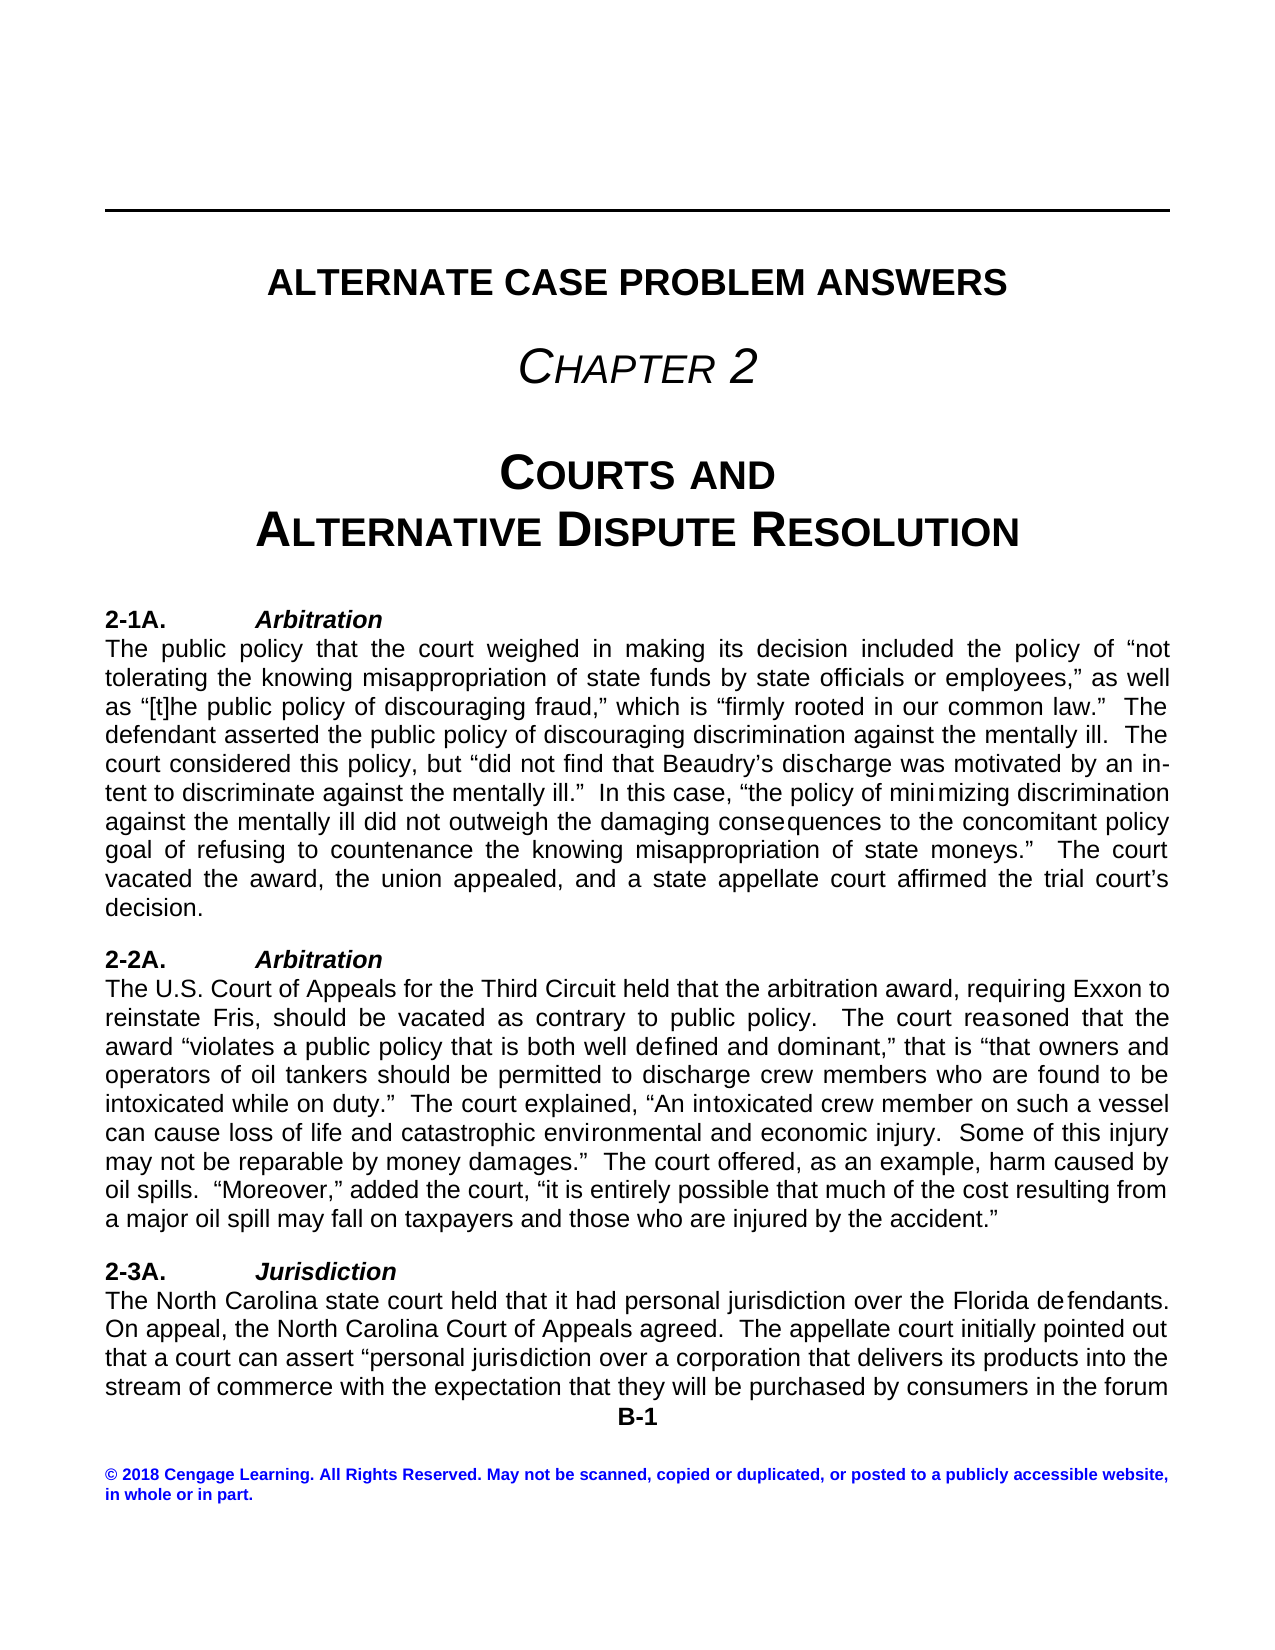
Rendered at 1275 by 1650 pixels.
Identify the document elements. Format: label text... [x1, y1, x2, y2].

text Alternative Dispute Resolution [105, 500, 1170, 557]
text Courts and [105, 442, 1170, 500]
text 2-1A. Arbitration [105, 605, 1170, 634]
text 2-2A. Arbitration [105, 946, 1170, 974]
text The U.S. Court of Appeals for the Third Circuit held that the arbitration award, requiring Exxon to reinstate Fris, should be vacated as contrary to public policy. The court reasoned that the award “violates a public policy that is both well defined and dominant,” that is “that owners and operators of oil tankers should be permitted to discharge crew members who are found to be intoxicated while on duty.” The court explained, “An intoxicated crew member on such a vessel can cause loss of life and catastrophic environmental and economic injury. Some of this injury may not be reparable by money damages.” The court offered, as an example, harm caused by oil spills. “Moreover,” added the court, “it is entirely possible that much of the cost resulting from a major oil spill may fall on taxpayers and those who are injured by the accident.” [105, 974, 1170, 1233]
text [105, 1286, 1170, 1401]
text 2-3A. Jurisdiction [105, 1257, 1170, 1286]
text The public policy that the court weighed in making its decision included the policy of “not tolerating the knowing misappropriation of state funds by state officials or employees,” as well as “[t]he public policy of discouraging fraud,” which is “firmly rooted in our common law.” The defendant asserted the public policy of discouraging discrimination against the mentally ill. The court considered this policy, but “did not find that Beaudry’s discharge was motivated by an intent to discriminate against the mentally ill.” In this case, “the policy of minimizing discrimination against the mentally ill did not outweigh the damaging consequences to the concomitant policy goal of refusing to countenance the knowing misappropriation of state moneys.” The court vacated the award, the union appealed, and a state appellate court affirmed the trial court’s decision. [105, 634, 1170, 922]
text Chapter 2 [105, 337, 1170, 394]
text Alternate Case Problem answers [105, 260, 1170, 303]
